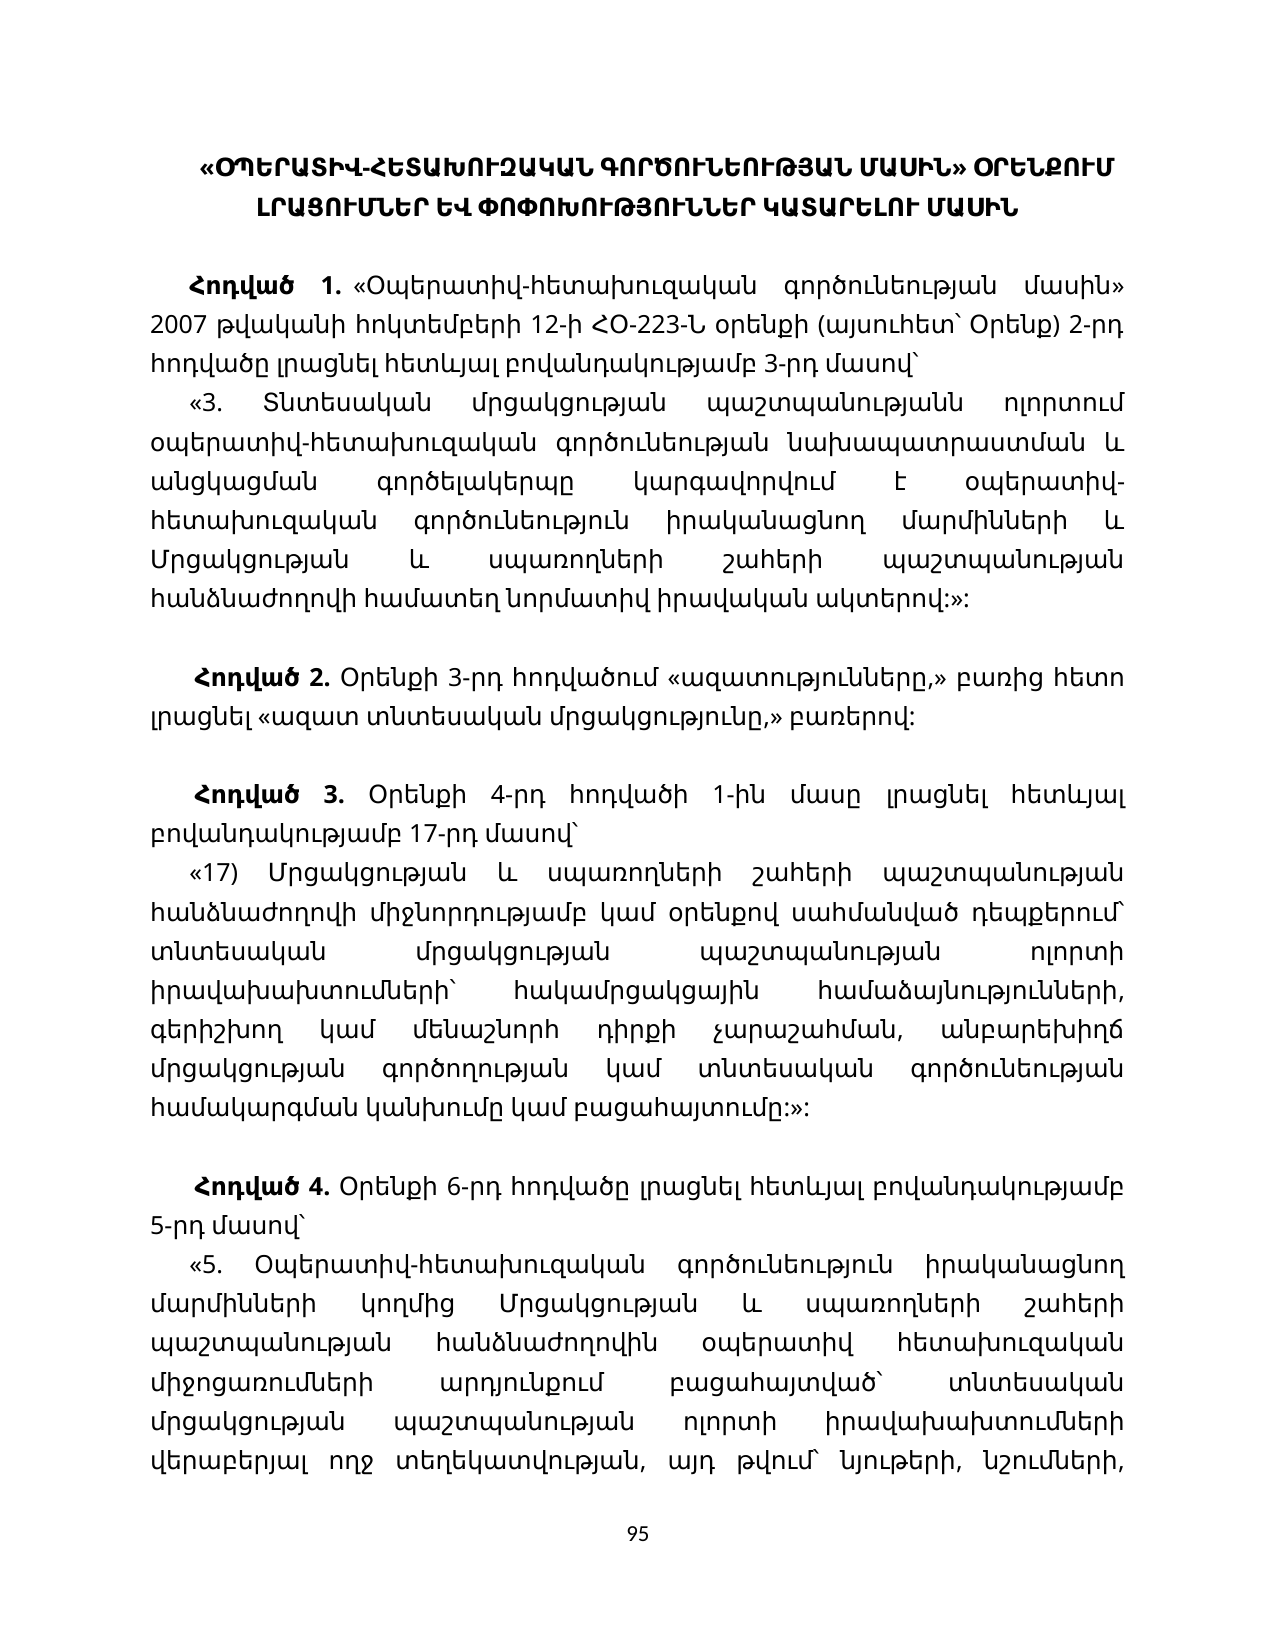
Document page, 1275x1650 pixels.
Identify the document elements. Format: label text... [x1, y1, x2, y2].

text «17) Մրցակցության և սպառողների շահերի պաշտպանության հանձնաժողովի միջնորդությամբ կամ օրենքով սահմանված դեպքերում՝ տնտեսական մրցակցության պաշտպանության ոլորտի իրավախախտումների՝ հակամրցակցային համաձայնությունների, գերիշխող կամ մենաշնորհ դիրքի չարաշահման, անբարեխիղճ մրցակցության գործողության կամ տնտեսական գործունեության համակարգման կանխումը կամ բացահայտումը:»: [150, 855, 1125, 1124]
text Հոդված 2. Օրենքի 3-րդ հոդվածում «ազատությունները,» բառից հետո լրացնել «ազատ տնտեսական մրցակցությունը,» բառերով: [150, 659, 1125, 732]
text «3. Տնտեսական մրցակցության պաշտպանությանն ոլորտում օպերատիվ-հետախուզական գործունեության նախապատրաստման և անցկացման գործելակերպը կարգավորվում է օպերատիվ-հետախուզական գործունեություն իրականացնող մարմինների և Մրցակցության և սպառողների շահերի պաշտպանության հանձնաժողովի համատեղ նորմատիվ իրավական ակտերով:»: [150, 385, 1125, 615]
text Հոդված 3. Օրենքի 4-րդ հոդվածի 1-ին մասը լրացնել հետևյալ բովանդակությամբ 17-րդ մասով՝ [150, 777, 1125, 850]
text Հոդված 4. Օրենքի 6-րդ հոդվածը լրացնել հետևյալ բովանդակությամբ 5-րդ մասով՝ [150, 1168, 1125, 1242]
text «ՕՊԵՐԱՏԻՎ-ՀԵՏԱԽՈՒԶԱԿԱՆ ԳՈՐԾՈՒՆԵՈՒԹՅԱՆ ՄԱՍԻՆ» ՕՐԵՆՔՈՒՄ ԼՐԱՑՈՒՄՆԵՐ ԵՎ ՓՈՓՈԽՈՒԹՅՈՒՆՆԵՐ ԿԱՏԱՐԵԼՈՒ ՄԱՍԻՆ [150, 150, 1125, 223]
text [150, 1247, 1125, 1477]
text Հոդված 1. «Օպերատիվ-հետախուզական գործունեության մասին» 2007 թվականի հոկտեմբերի 12-ի ՀՕ-223-Ն օրենքի (այսուհետ՝ Օրենք) 2-րդ հոդվածը լրացնել հետևյալ բովանդակությամբ 3-րդ մասով՝ [150, 267, 1124, 380]
